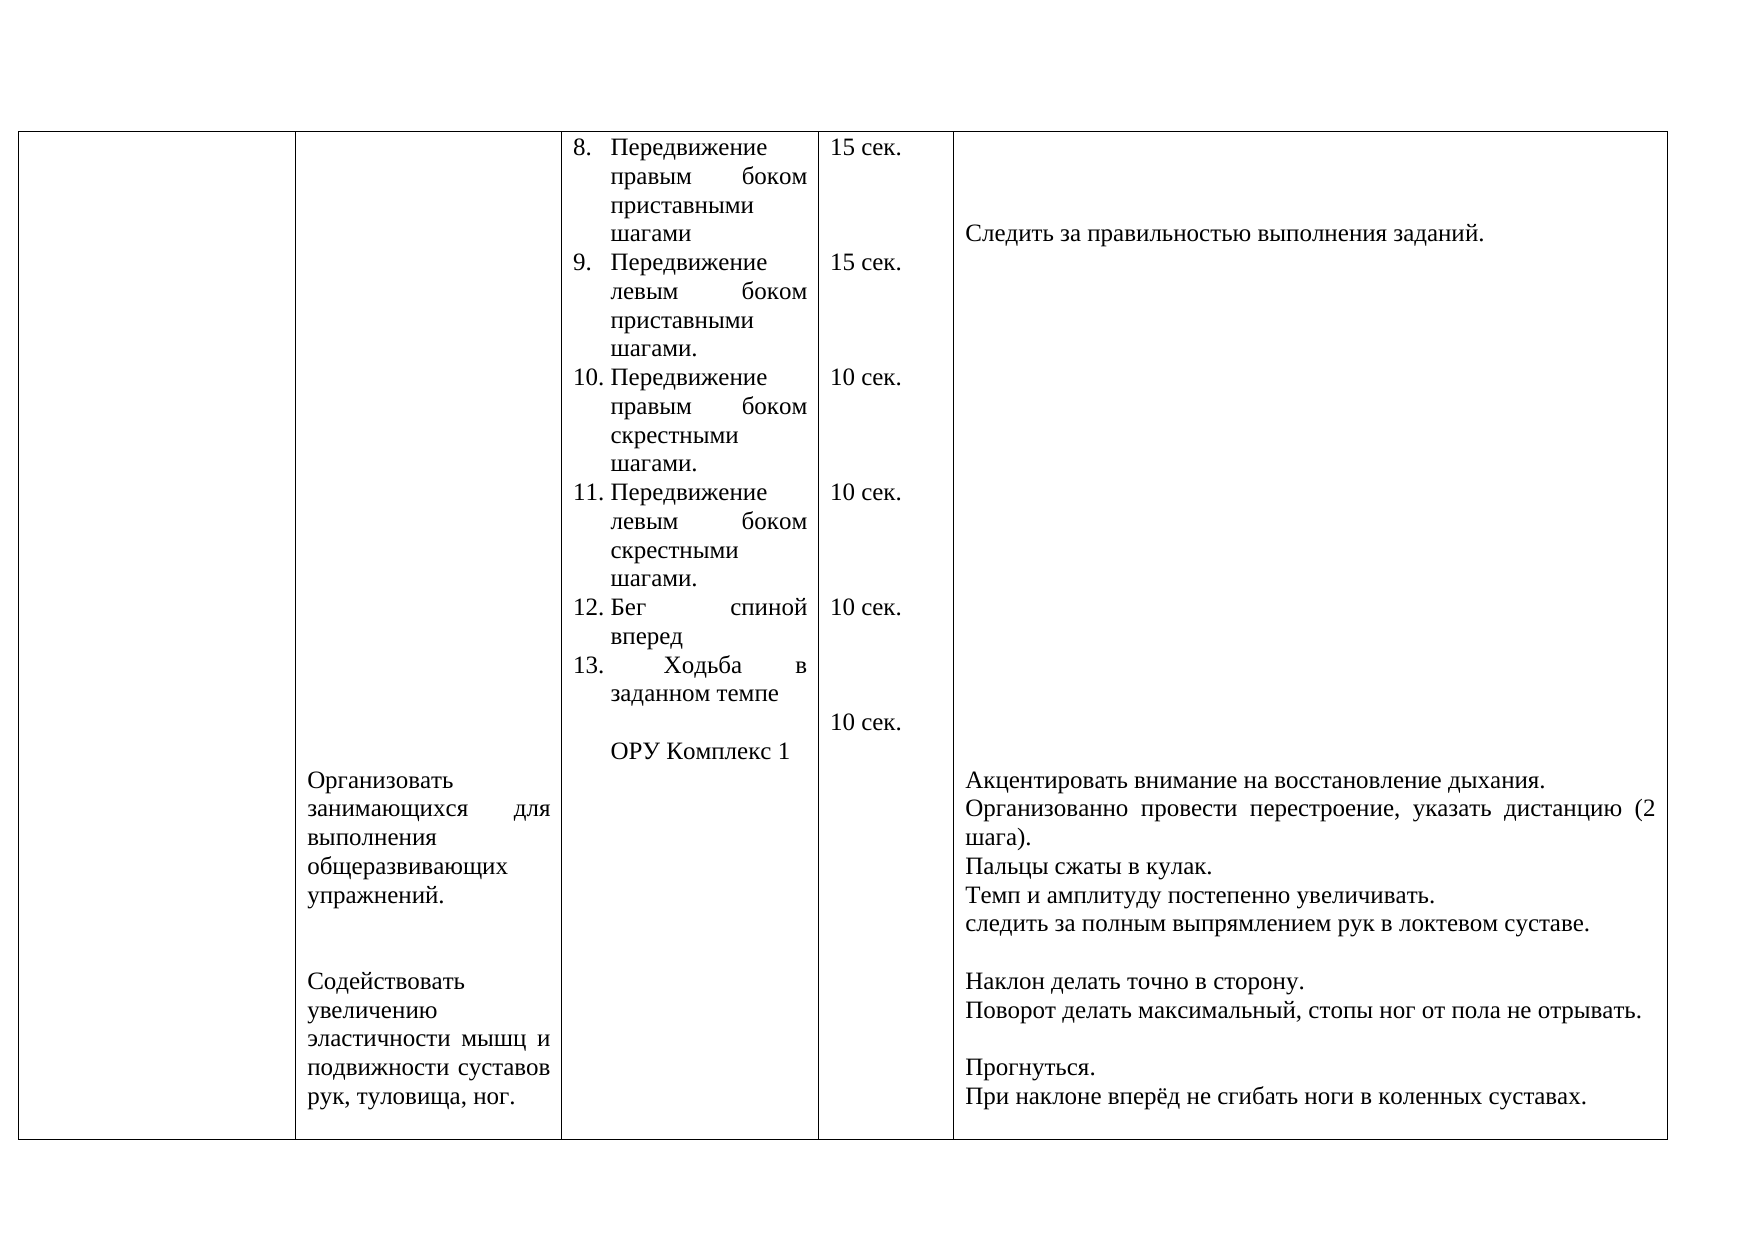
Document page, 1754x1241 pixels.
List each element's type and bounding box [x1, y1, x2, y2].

table_cell [954, 132, 1667, 1138]
table_cell [819, 132, 953, 1138]
table_cell [296, 132, 561, 1138]
table_cell [19, 132, 295, 1138]
table_cell [562, 132, 818, 1138]
